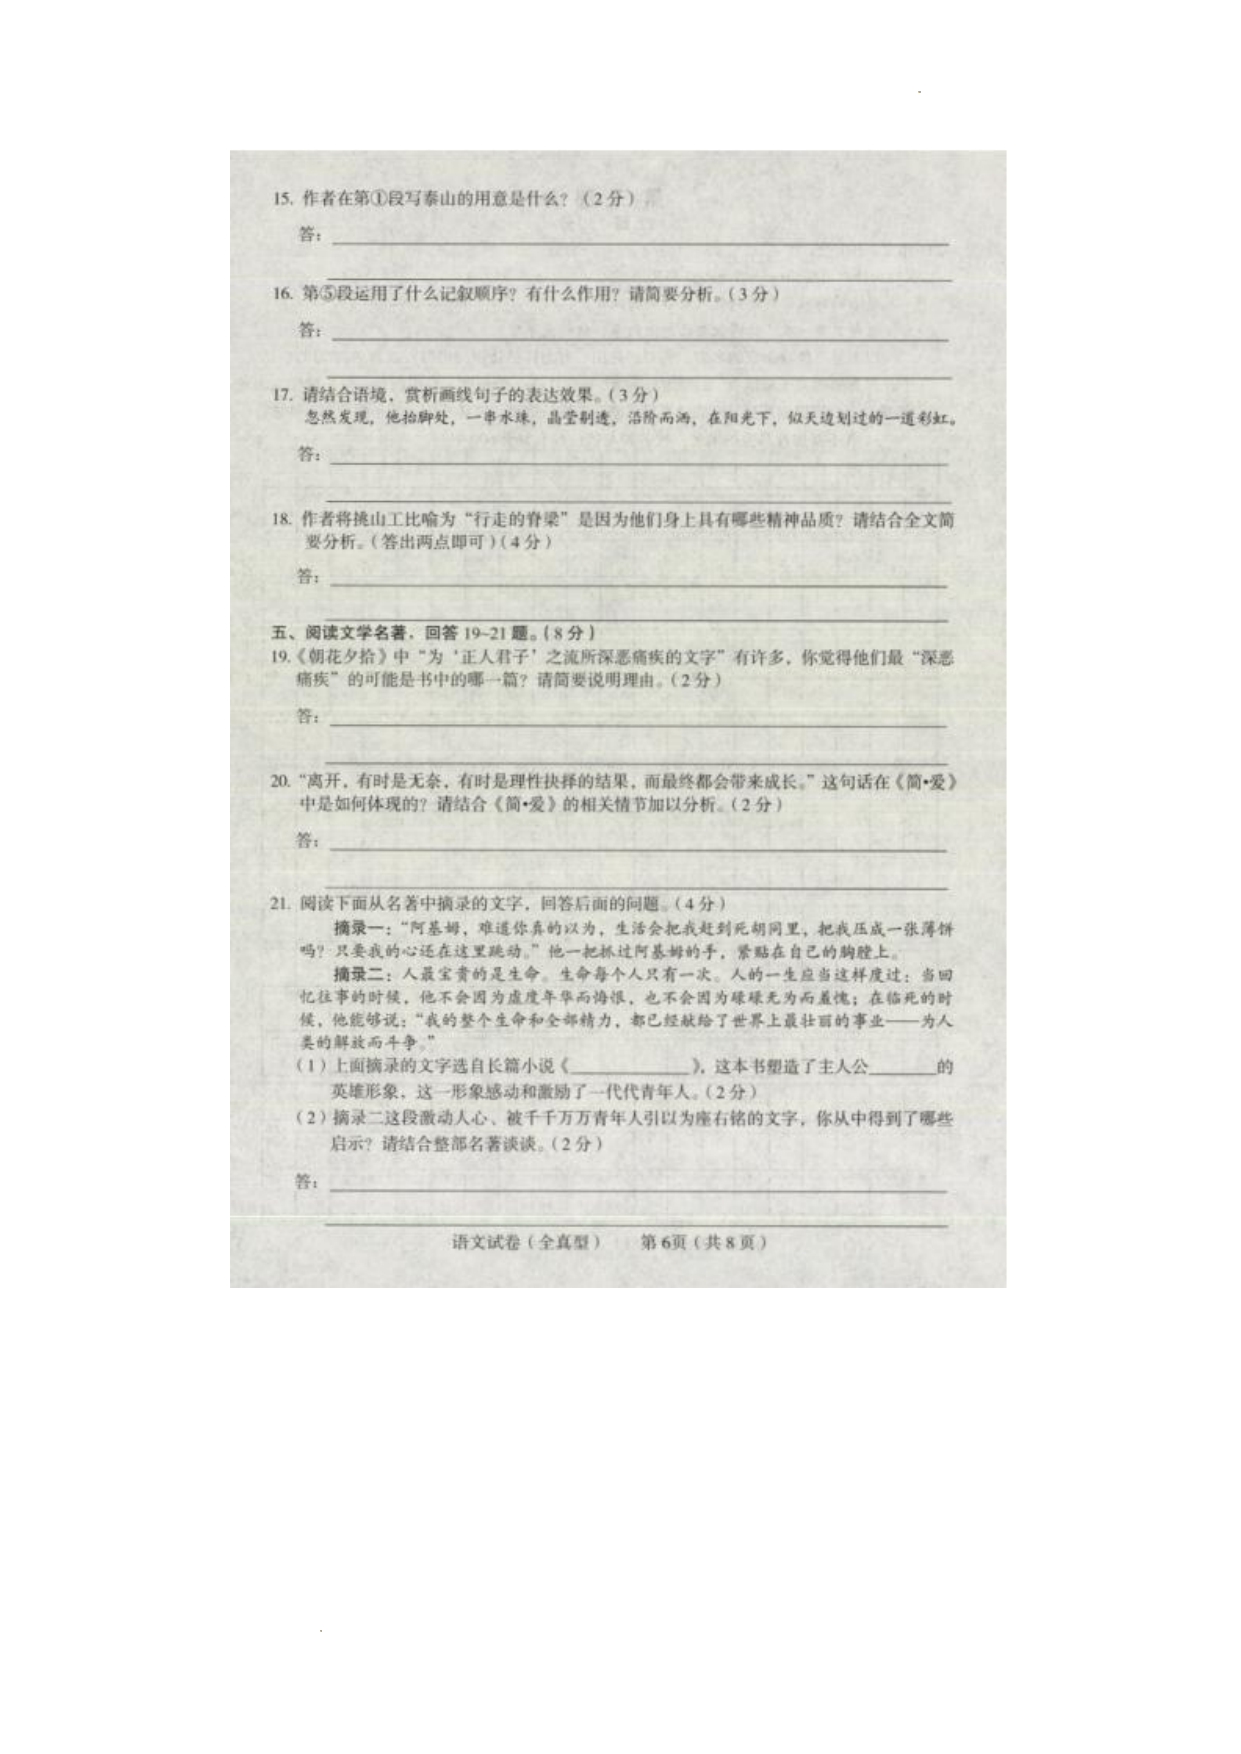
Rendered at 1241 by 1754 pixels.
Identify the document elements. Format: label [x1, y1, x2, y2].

picture [230, 149, 1010, 1288]
